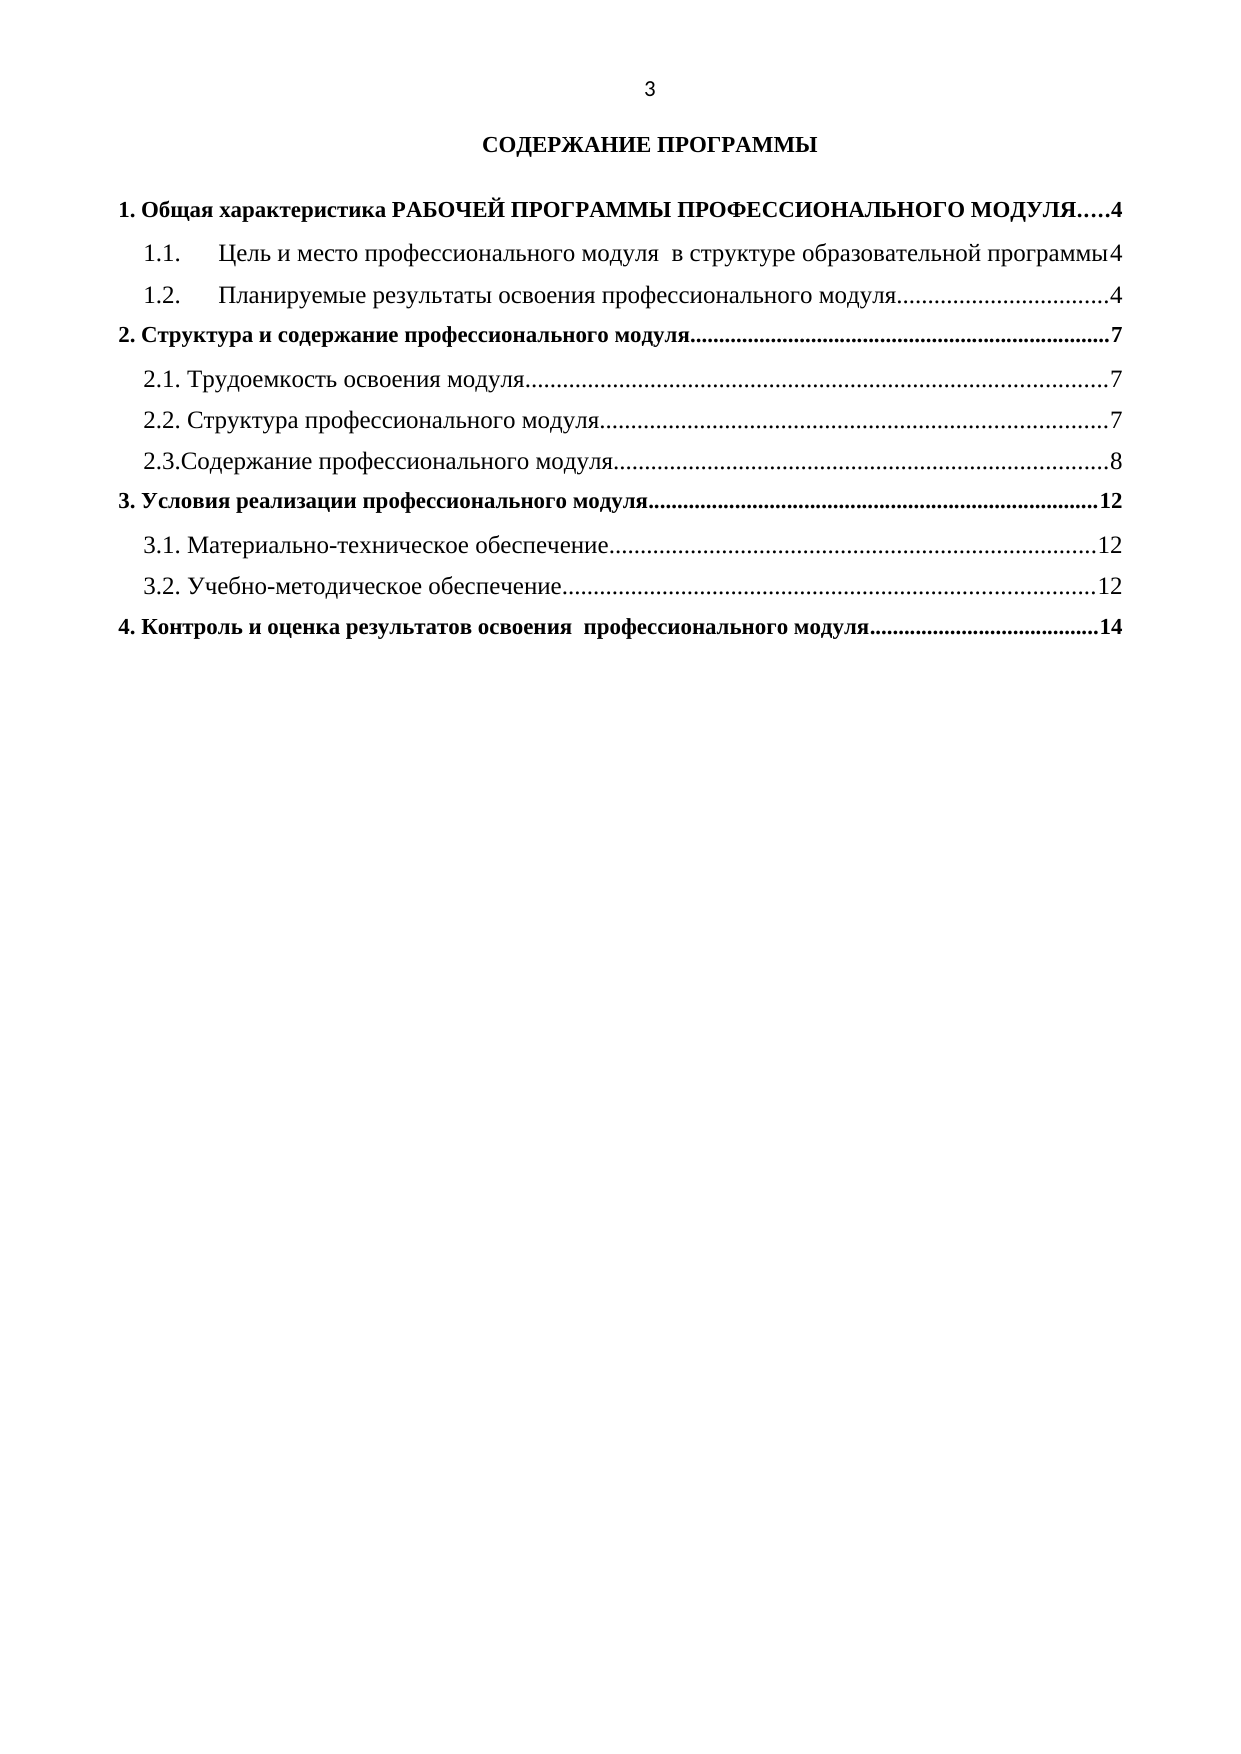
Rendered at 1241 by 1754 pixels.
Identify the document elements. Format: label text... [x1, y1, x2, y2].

text 2. Структура и содержание профессионального модуля 7 [118, 321, 1181, 347]
text 1. Общая характеристика РАБОЧЕЙ ПРОГРАММЫ ПРОФЕССИОНАЛЬНОГО МОДУЛЯ 4 [118, 196, 1181, 222]
text 2.1. Трудоемкость освоения модуля 7 [143, 364, 1181, 392]
text 1.2. Планируемые результаты освоения профессионального модуля 4 [143, 280, 1181, 308]
text СОДЕРЖАНИЕ ПРОГРАММЫ [118, 131, 1181, 157]
text 3. Условия реализации профессионального модуля 12 [118, 487, 1181, 514]
text 3.2. Учебно-методическое обеспечение 12 [143, 571, 1181, 600]
text 2.2. Структура профессионального модуля 7 [143, 405, 1181, 434]
text 1.1. Цель и место профессионального модуля в структуре образовательной программы 4 [143, 238, 1181, 267]
text 3.1. Материально-техническое обеспечение 12 [143, 530, 1181, 559]
text 4. Контроль и оценка результатов освоения профессионального модуля 14 [118, 613, 1181, 639]
text 2.3.Содержание профессионального модуля 8 [143, 446, 1181, 475]
